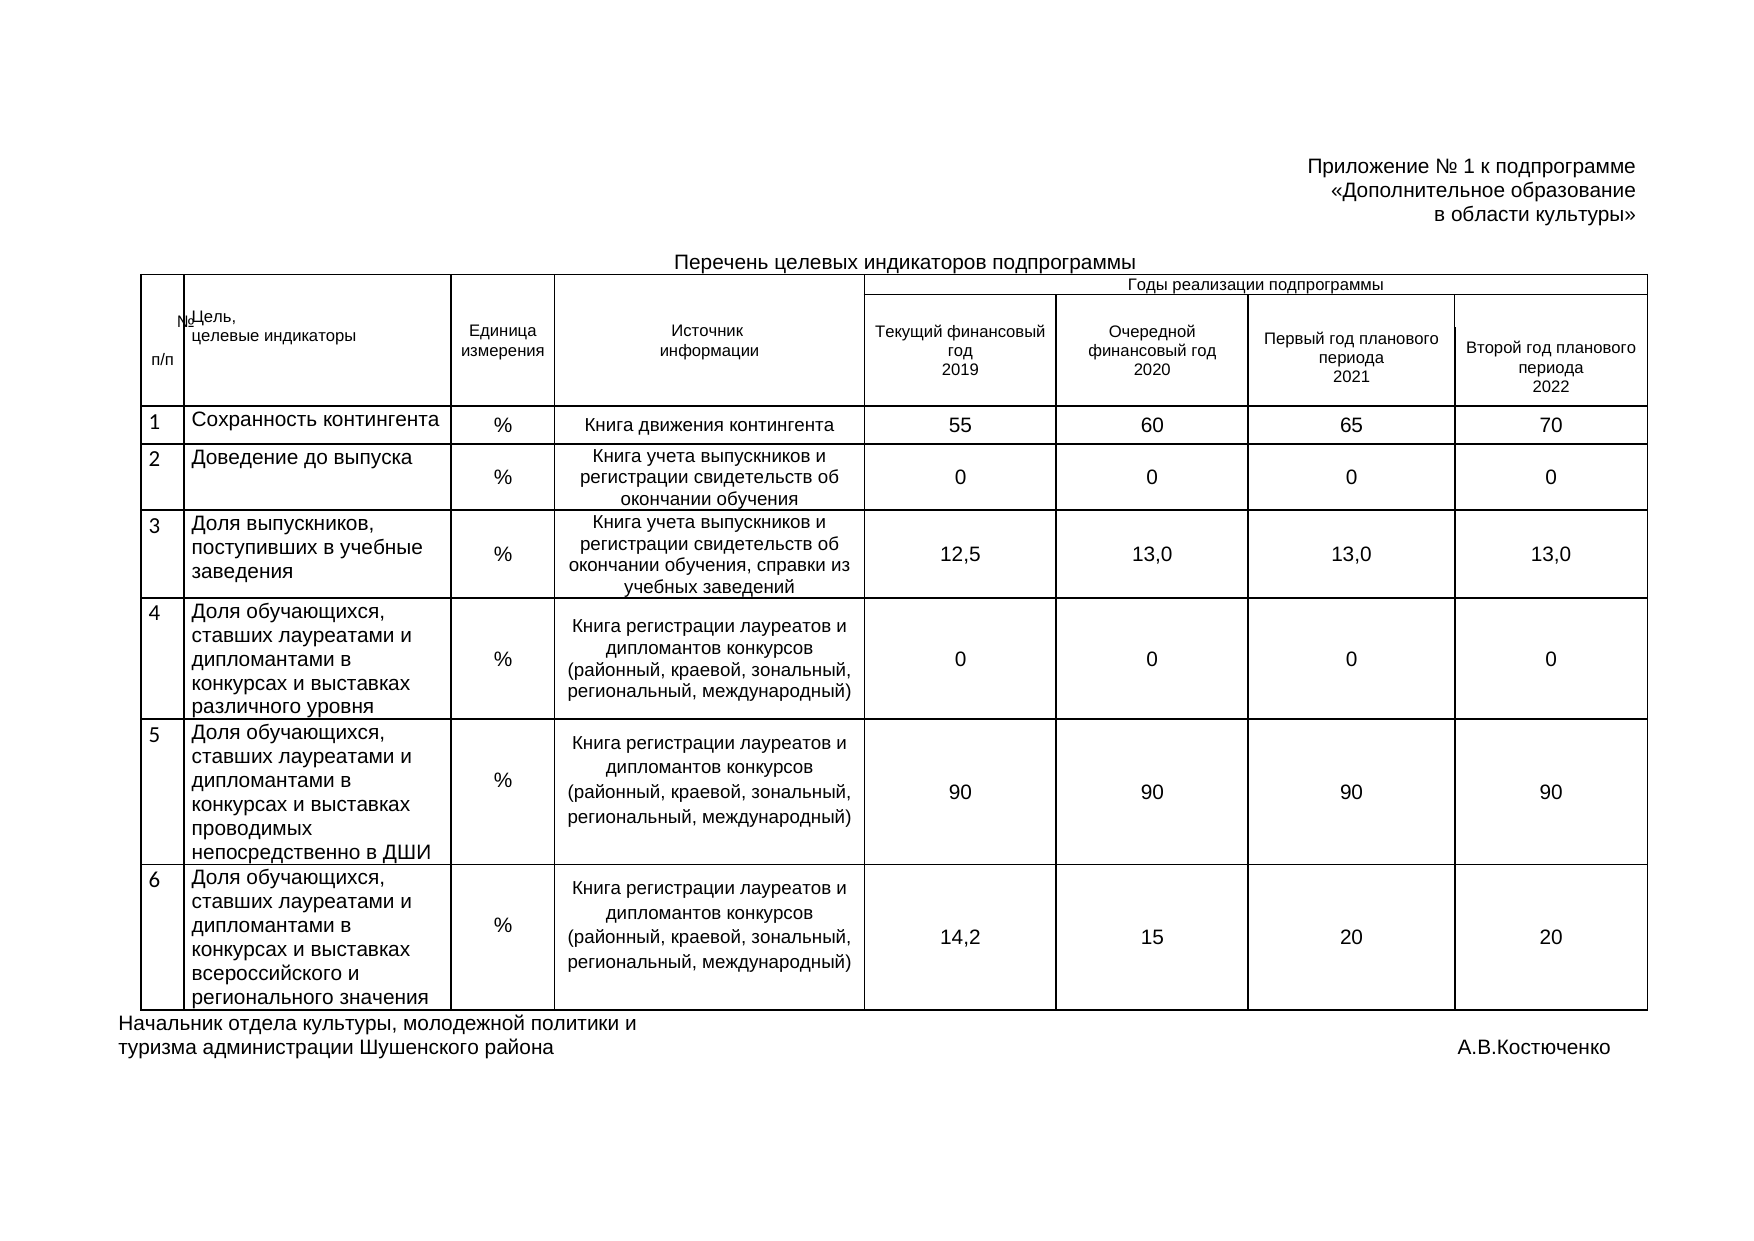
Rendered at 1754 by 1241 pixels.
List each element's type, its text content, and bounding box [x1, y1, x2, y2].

table_cell 6 [142, 865, 183, 1009]
table_cell Сохранность контингента [185, 407, 450, 443]
table_cell Второй год планового периода 2022 [1456, 327, 1647, 405]
table_cell 1 [142, 407, 183, 443]
text Приложение № 1 к подпрограмме «Дополнительное образование [1137, 154, 1636, 202]
table_cell 0 [1456, 599, 1647, 718]
table_cell % [452, 720, 554, 864]
table_cell 0 [1456, 445, 1647, 509]
table_cell 90 [1456, 720, 1647, 864]
table_cell 14,2 [865, 865, 1055, 1009]
table_cell Доведение до выпуска [185, 445, 450, 509]
table_cell Доля обучающихся, ставших лауреатами и дипломантами в конкурсах и выставках всероссийского и регионального значения [185, 865, 450, 1009]
table_cell 0 [865, 599, 1055, 718]
table_cell Книга учета выпускников и регистрации свидетельств об окончании обучения [555, 445, 864, 509]
table_cell % [452, 511, 554, 597]
table_cell [1249, 295, 1454, 327]
table_cell 90 [865, 720, 1055, 864]
table_cell 90 [1057, 720, 1247, 864]
text в области культуры» [1137, 202, 1636, 226]
table_cell Очередной финансовый год 2020 [1057, 295, 1247, 405]
table_cell 55 [865, 407, 1055, 443]
table_cell 4 [142, 599, 183, 718]
table_header Единица измерения [452, 275, 554, 405]
text Начальник отдела культуры, молодежной политики и [118, 1011, 1636, 1034]
text туризма администрации Шушенского района А.В.Костюченко [118, 1034, 1636, 1058]
table_cell % [452, 407, 554, 443]
table_cell 0 [1057, 445, 1247, 509]
table_cell Книга регистрации лауреатов и дипломантов конкурсов (районный, краевой, зональный, региональный, международный) [555, 720, 864, 864]
table_cell 0 [1249, 445, 1454, 509]
table_cell Доля выпускников, поступивших в учебные заведения [185, 511, 450, 597]
table_cell 0 [1057, 599, 1247, 718]
table_cell Книга регистрации лауреатов и дипломантов конкурсов (районный, краевой, зональный, региональный, международный) [555, 599, 864, 718]
table_cell 20 [1249, 865, 1454, 1009]
table_cell 15 [1057, 865, 1247, 1009]
table_cell Первый год планового периода 2021 [1249, 327, 1454, 405]
table_cell 90 [1249, 720, 1454, 864]
table_header Цель, целевые индикаторы [185, 275, 450, 405]
table_cell 0 [865, 445, 1055, 509]
table_header № п/п [142, 275, 183, 405]
table_cell % [452, 445, 554, 509]
table_cell % [452, 865, 554, 1009]
table_cell 0 [1249, 599, 1454, 718]
table_cell Текущий финансовый год 2019 [865, 295, 1055, 405]
text Перечень целевых индикаторов подпрограммы [118, 250, 1636, 274]
table_cell 5 [142, 720, 183, 864]
table_cell 70 [1456, 407, 1647, 443]
table_header Источник информации [555, 275, 864, 405]
table_cell 20 [1456, 865, 1647, 1009]
table_cell 13,0 [1249, 511, 1454, 597]
table_cell Книга регистрации лауреатов и дипломантов конкурсов (районный, краевой, зональный, региональный, международный) [555, 865, 864, 1009]
table_cell 13,0 [1456, 511, 1647, 597]
table_cell [1455, 295, 1647, 327]
table_cell Книга движения контингента [555, 407, 864, 443]
table_cell Книга учета выпускников и регистрации свидетельств об окончании обучения, справки из учебных заведений [555, 511, 864, 597]
table_cell 13,0 [1057, 511, 1247, 597]
table_cell 60 [1057, 407, 1247, 443]
table_cell Доля обучающихся, ставших лауреатами и дипломантами в конкурсах и выставках различного уровня [185, 599, 450, 718]
table_cell 3 [142, 511, 183, 597]
table_cell 2 [142, 445, 183, 509]
table_cell % [452, 599, 554, 718]
table_cell 65 [1249, 407, 1454, 443]
table_cell Доля обучающихся, ставших лауреатами и дипломантами в конкурсах и выставках проводимых непосредственно в ДШИ [185, 720, 450, 864]
table_cell 12,5 [865, 511, 1055, 597]
table_header Годы реализации подпрограммы [865, 275, 1647, 294]
